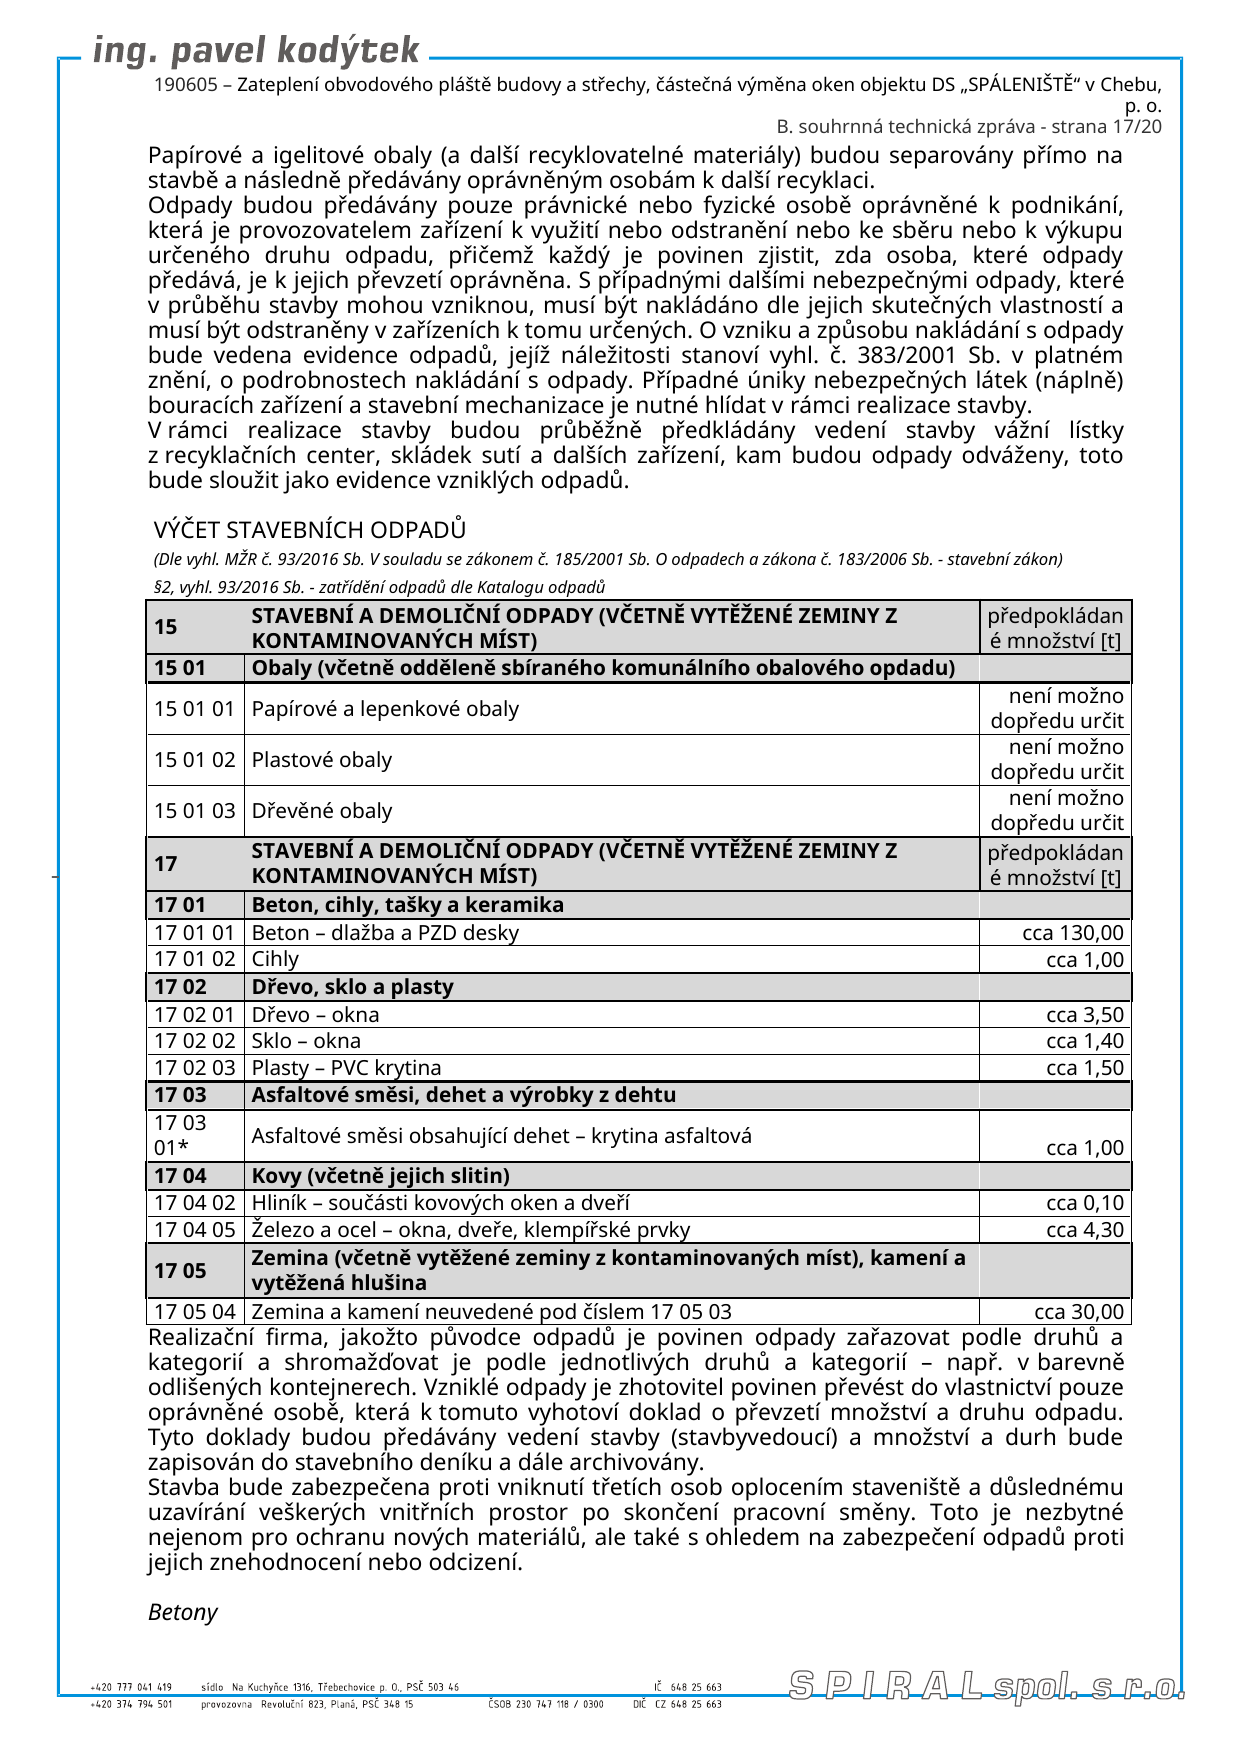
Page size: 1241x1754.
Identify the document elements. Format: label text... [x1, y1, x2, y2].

table_cell 17 01 01 [147, 919, 244, 945]
table_cell 15 01 03 [147, 786, 244, 836]
table_cell předpokládané množství [t] [981, 836, 1131, 890]
table_cell 15 01 [147, 655, 244, 681]
table_cell Obaly (včetně odděleně sbíraného komunálního obalového opdadu) [245, 655, 979, 681]
table_cell [980, 1161, 1131, 1189]
table_cell předpokládané množství [t] [981, 601, 1131, 653]
table_cell cca 1,40 [980, 1027, 1131, 1054]
table_cell 17 01 [147, 892, 244, 918]
table_cell 17 04 02 [147, 1190, 244, 1216]
table_cell 17 03 [147, 1081, 244, 1108]
table_cell cca 130,00 [980, 918, 1131, 945]
table_cell Asfaltové směsi, dehet a výrobky z dehtu [245, 1083, 979, 1108]
table_cell Plastové obaly [245, 735, 979, 784]
table_cell Cihly [245, 946, 979, 972]
table_cell Sklo – okna [245, 1028, 979, 1054]
text Betony [148, 1600, 1125, 1625]
table_cell 15 01 01 [147, 682, 244, 733]
table_cell není možno dopředu určit [980, 734, 1131, 784]
table_cell cca 4,30 [980, 1216, 1131, 1242]
table_cell Dřevo – okna [245, 1002, 979, 1027]
table_cell Papírové a lepenkové obaly [245, 684, 979, 733]
table_cell Dřevo, sklo a plasty [245, 974, 979, 1000]
table_cell 15 01 02 [147, 735, 244, 784]
table_cell 15 [147, 601, 244, 653]
text Stavba bude zabezpečena proti vniknutí třetích osob oplocením staveniště a důslednému uzavírání veškerých vnitřních prostor po skončení pracovní směny. Toto je nezbytné nejenom pro ochranu nových materiálů, ale také s ohledem na zabezpečení odpadů proti jejich znehodnocení nebo odcizení. [148, 1475, 1125, 1575]
text Realizační firma, jakožto původce odpadů je povinen odpady zařazovat podle druhů a kategorií a shromažďovat je podle jednotlivých druhů a kategorií – např. v barevně odlišených kontejnerech. Vzniklé odpady je zhotovitel povinen převést do vlastnictví pouze oprávněné osobě, která k tomuto vyhotoví doklad o převzetí množství a druhu odpadu. Tyto doklady budou předávány vedení stavby (stavbyvedoucí) a množství a durh bude zapisován do stavebního deníku a dále archivovány. [148, 1325, 1125, 1475]
table_cell 17 [147, 837, 244, 890]
table_cell (Dle vyhl. MŽR č. 93/2016 Sb. V souladu se zákonem č. 185/2001 Sb. O odpadech a zákona č. 183/2006 Sb. - stavební zákon) [146, 544, 1132, 570]
table_cell Kovy (včetně jejich slitin) [245, 1163, 979, 1189]
table_cell Hliník – součásti kovových oken a dveří [245, 1191, 979, 1216]
table_cell 17 02 03 [147, 1055, 244, 1080]
table_cell Asfaltové směsi obsahující dehet – krytina asfaltová [245, 1111, 979, 1161]
table_cell Zemina (včetně vytěžené zeminy z kontaminovaných míst), kamení a vytěžená hlušina [245, 1244, 979, 1297]
table_cell 17 04 05 [147, 1217, 244, 1242]
table_cell cca 3,50 [980, 1000, 1131, 1027]
table_cell cca 1,00 [980, 945, 1131, 972]
table_cell 17 03 01* [147, 1110, 244, 1161]
table_cell 17 02 01 [147, 1001, 244, 1027]
table_cell cca 0,10 [980, 1189, 1131, 1216]
table_cell [980, 1080, 1131, 1108]
table_cell cca 30,00 [980, 1297, 1131, 1324]
table_cell 17 04 [147, 1162, 244, 1189]
table_cell [980, 972, 1131, 1000]
table_cell cca 1,00 [980, 1109, 1131, 1161]
table_cell Železo a ocel – okna, dveře, klempířské prvky [245, 1217, 979, 1242]
text Papírové a igelitové obaly (a další recyklovatelné materiály) budou separovány přímo na stavbě a následně předávány oprávněným osobám k další recyklaci. [148, 144, 1125, 194]
table_header VÝČET STAVEBNÍCH ODPADŮ [146, 494, 1132, 544]
table_cell Beton, cihly, tašky a keramika [245, 892, 979, 918]
table_cell 17 02 [147, 973, 244, 1000]
table_cell [980, 892, 1131, 918]
table_cell není možno dopředu určit [980, 681, 1131, 733]
table_cell 17 05 04 [147, 1298, 244, 1324]
table_cell STAVEBNÍ A DEMOLIČNÍ ODPADY (VČETNĚ VYTĚŽENÉ ZEMINY Z KONTAMINOVANÝCH MÍST) [244, 601, 979, 653]
table_cell Dřevěné obaly [245, 786, 979, 836]
table_cell Plasty – PVC krytina [245, 1055, 979, 1080]
table_cell Beton – dlažba a PZD desky [245, 920, 979, 945]
text V rámci realizace stavby budou průběžně předkládány vedení stavby vážní lístky z recyklačních center, skládek sutí a dalších zařízení, kam budou odpady odváženy, toto bude sloužit jako evidence vzniklých odpadů. [148, 419, 1125, 494]
table_cell [980, 1242, 1131, 1297]
table_cell 17 01 02 [147, 946, 244, 972]
table_cell §2, vyhl. 93/2016 Sb. - zatřídění odpadů dle Katalogu odpadů [146, 570, 1132, 598]
table_cell 17 02 02 [147, 1028, 244, 1054]
table_cell STAVEBNÍ A DEMOLIČNÍ ODPADY (VČETNĚ VYTĚŽENÉ ZEMINY Z KONTAMINOVANÝCH MÍST) [244, 838, 979, 890]
table_cell 17 05 [147, 1243, 244, 1297]
table_cell cca 1,50 [980, 1054, 1131, 1080]
table_cell [980, 655, 1131, 681]
text Odpady budou předávány pouze právnické nebo fyzické osobě oprávněné k podnikání, která je provozovatelem zařízení k využití nebo odstranění nebo ke sběru nebo k výkupu určeného druhu odpadu, přičemž každý je povinen zjistit, zda osoba, které odpady předává, je k jejich převzetí oprávněna. S případnými dalšími nebezpečnými odpady, které v průběhu stavby mohou vzniknou, musí být nakládáno dle jejich skutečných vlastností a musí být odstraněny v zařízeních k tomu určených. O vzniku a způsobu nakládání s odpady bude vedena evidence odpadů, jejíž náležitosti stanoví vyhl. č. 383/2001 Sb. v platném znění, o podrobnostech nakládání s odpady. Případné úniky nebezpečných látek (náplně) bouracích zařízení a stavební mechanizace je nutné hlídat v rámci realizace stavby. [148, 194, 1125, 419]
table_cell Zemina a kamení neuvedené pod číslem 17 05 03 [245, 1299, 979, 1324]
table_cell není možno dopředu určit [980, 785, 1131, 836]
